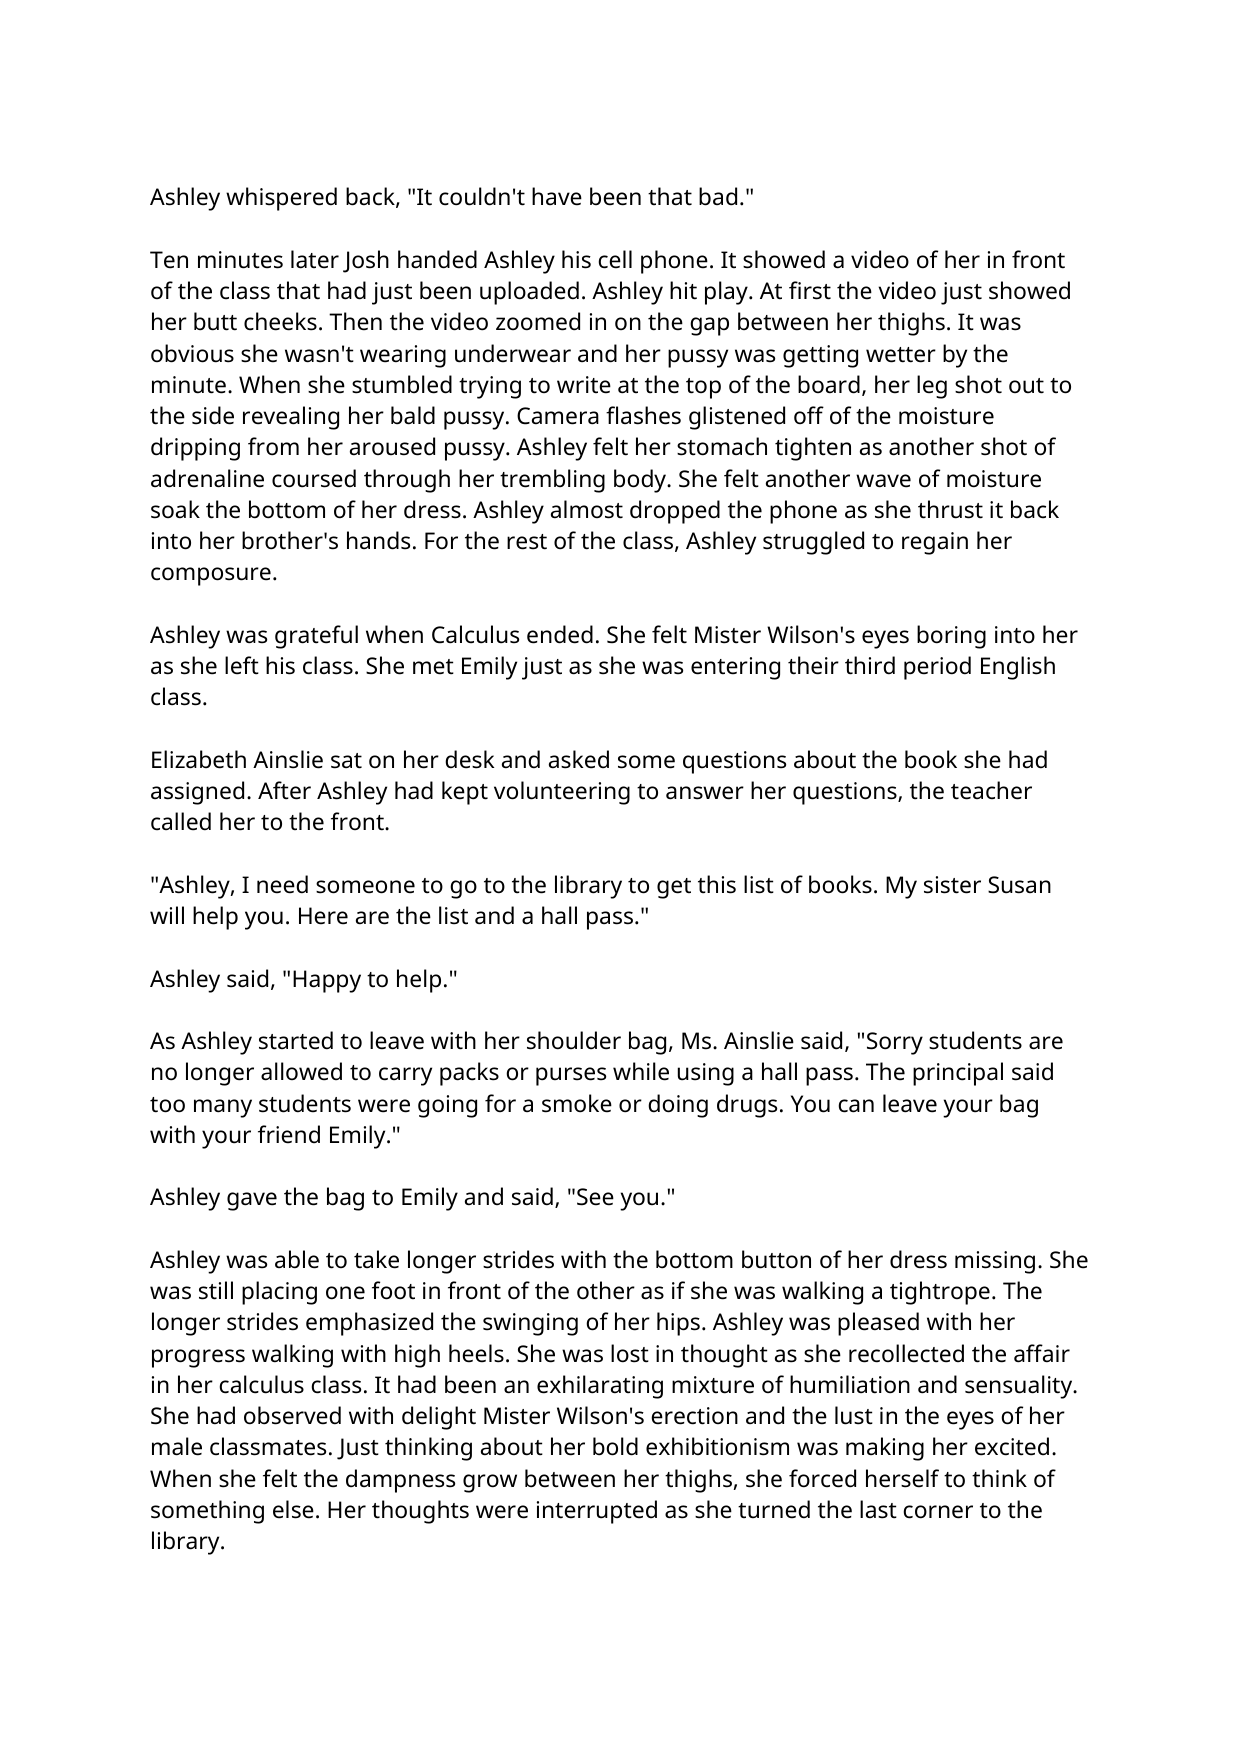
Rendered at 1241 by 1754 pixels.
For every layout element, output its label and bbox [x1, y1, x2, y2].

text [150, 150, 1090, 1587]
